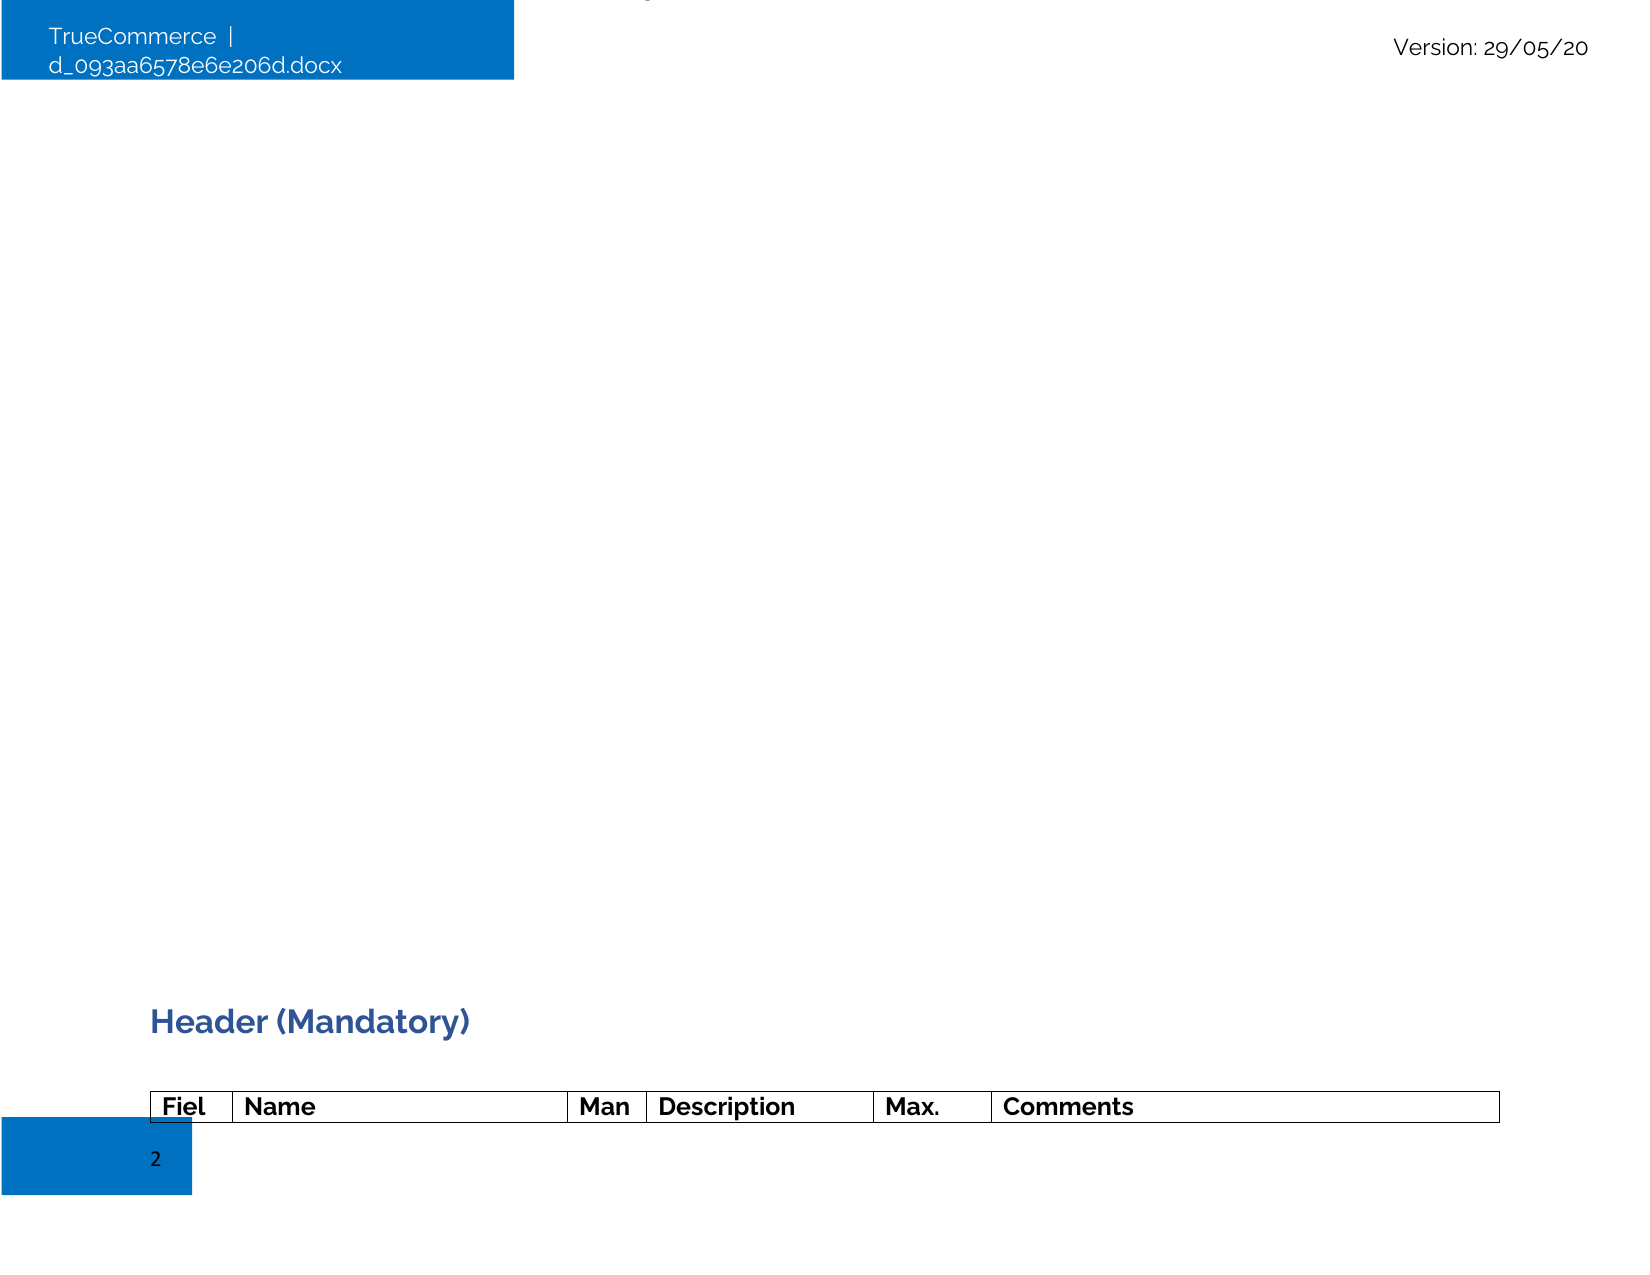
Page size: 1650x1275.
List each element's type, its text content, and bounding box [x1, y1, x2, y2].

table_header Max. [874, 1092, 991, 1122]
table_header Field [151, 1092, 232, 1122]
table_header Description [647, 1092, 873, 1122]
table_header Name [233, 1092, 567, 1122]
subtitle Header (Mandatory) [150, 1002, 1500, 1041]
table_header Comments [992, 1092, 1499, 1122]
table_header Man. [568, 1092, 646, 1122]
